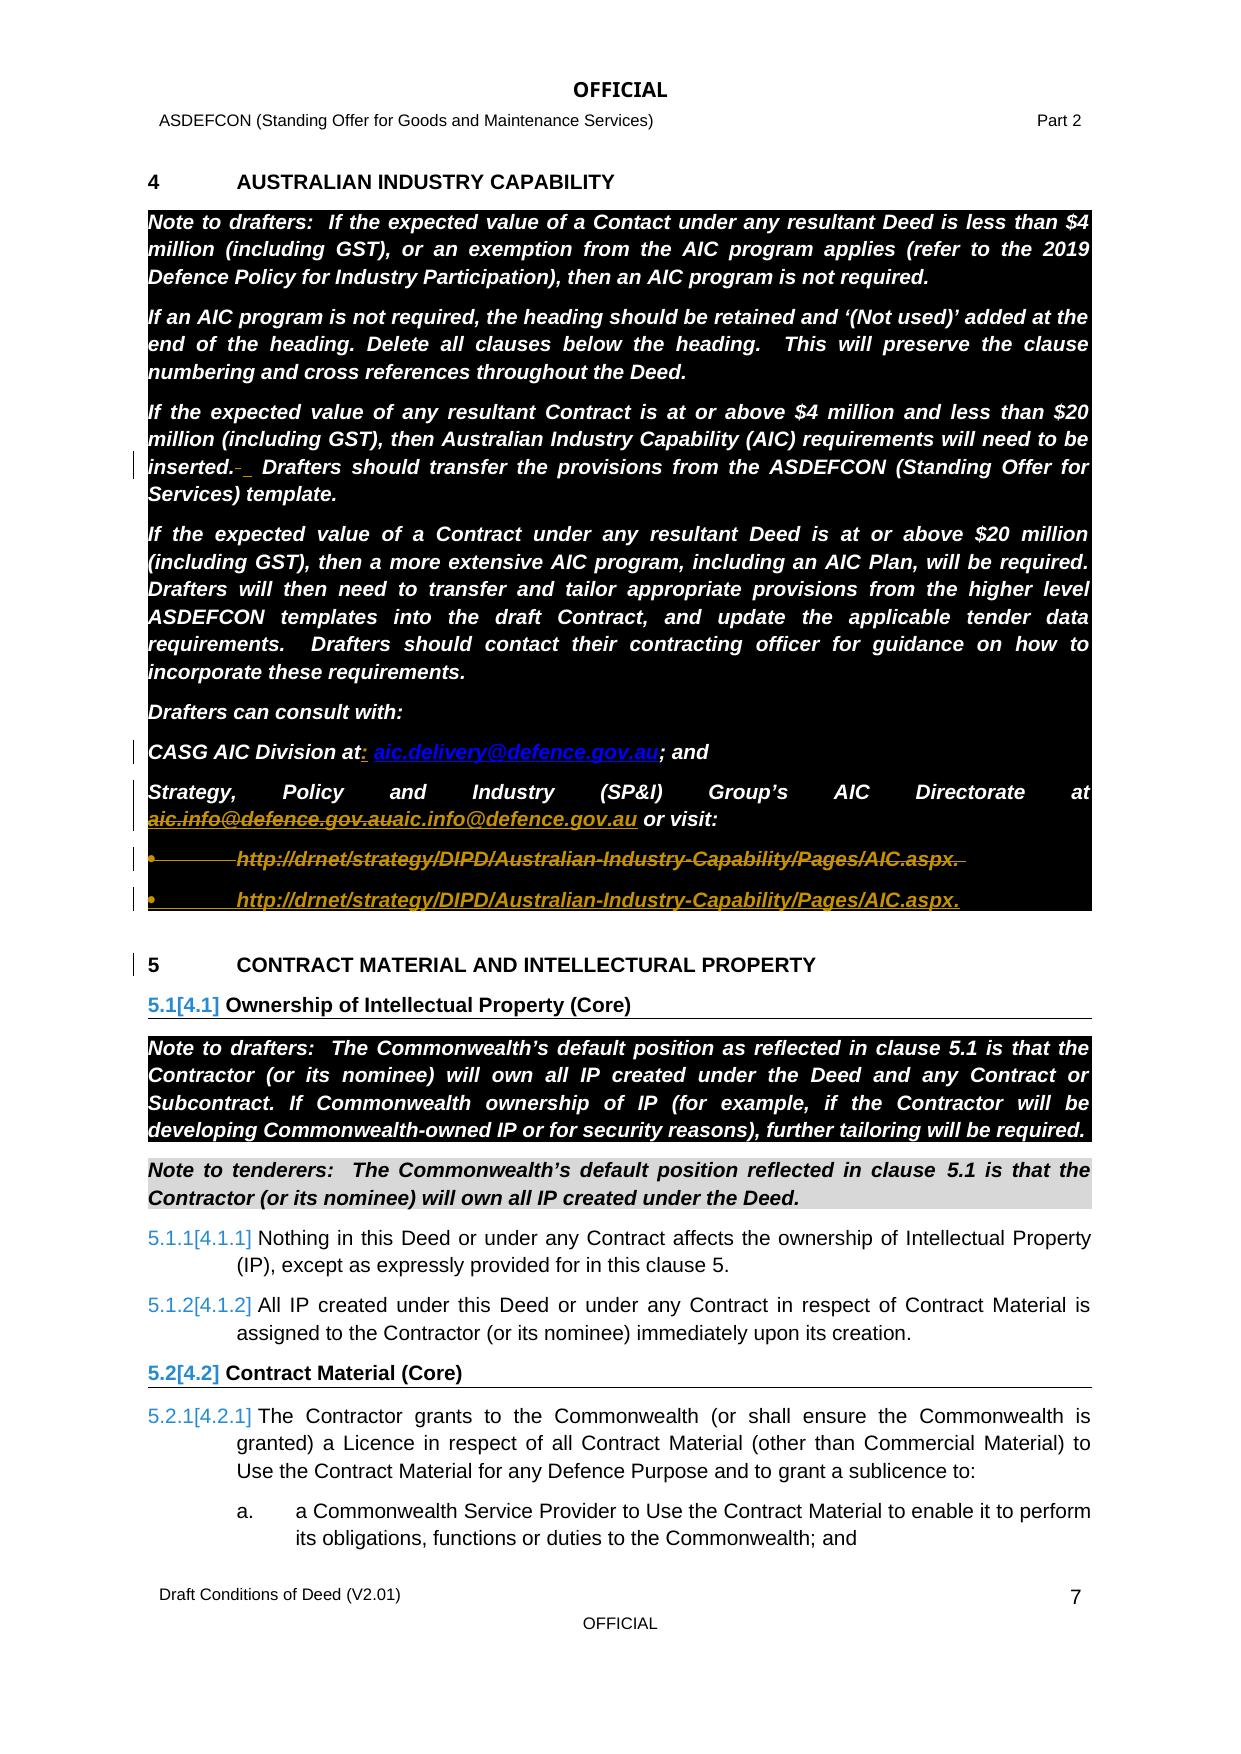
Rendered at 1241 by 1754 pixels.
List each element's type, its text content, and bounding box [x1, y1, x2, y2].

text Contract Material (Core) [148, 1361, 1092, 1387]
text Strategy, Policy and Industry (SP&I) Group’s AIC Directorate at or visit: [148, 780, 1092, 831]
text Drafters can consult with: [148, 700, 1092, 724]
text AUSTRALIAN INDUSTRY CAPABILITY [148, 170, 1092, 194]
text If an AIC program is not required, the heading should be retained and ‘(Not used)’ added at the end of the heading. Delete all clauses below the heading. This will preserve the clause numbering and cross references throughout the Deed. [148, 305, 1092, 384]
text Ownership of Intellectual Property (Core) [148, 992, 1092, 1018]
text Note to drafters: If the expected value of a Contact under any resultant Deed is less than $4 million (including GST), or an exemption from the AIC program applies (refer to the 2019 Defence Policy for Industry Participation), then an AIC program is not required. [148, 210, 1092, 289]
text a Commonwealth Service Provider to Use the Contract Material to enable it to perform its obligations, functions or duties to the Commonwealth; and [236, 1499, 1092, 1550]
text Note to drafters: The Commonwealth’s default position as reflected in clause 5.1 is that the Contractor (or its nominee) will own all IP created under the Deed and any Contract or Subcontract. If Commonwealth ownership of IP (for example, if the Contractor will be developing Commonwealth-owned IP or for security reasons), further tailoring will be required. [148, 1036, 1092, 1142]
text If the expected value of a Contract under any resultant Deed is at or above $20 million (including GST), then a more extensive AIC program, including an AIC Plan, will be required. Drafters will then need to transfer and tailor appropriate provisions from the higher level ASDEFCON templates into the draft Contract, and update the applicable tender data requirements. Drafters should contact their contracting officer for guidance on how to incorporate these requirements. [148, 522, 1092, 684]
text Nothing in this Deed or under any Contract affects the ownership of Intellectual Property (IP), except as expressly provided for in this clause 5. [148, 1226, 1092, 1277]
text If the expected value of any resultant Contract is at or above $4 million and less than $20 million (including GST), then Australian Industry Capability (AIC) requirements will need to be inserted. Drafters should transfer the provisions from the ASDEFCON (Standing Offer for Services) template. [148, 400, 1092, 506]
text All IP created under this Deed or under any Contract in respect of Contract Material is assigned to the Contractor (or its nominee) immediately upon its creation. [148, 1293, 1092, 1344]
text CASG AIC Division at aic.delivery@defence.gov.au; and [148, 740, 1092, 764]
text The Contractor grants to the Commonwealth (or shall ensure the Commonwealth is granted) a Licence in respect of all Contract Material (other than Commercial Material) to Use the Contract Material for any Defence Purpose and to grant a sublicence to: [148, 1404, 1092, 1483]
text CONTRACT MATERIAL AND INTELLECTURAL PROPERTY [148, 952, 1092, 976]
text Note to tenderers: The Commonwealth’s default position reflected in clause 5.1 is that the Contractor (or its nominee) will own all IP created under the Deed. [148, 1158, 1092, 1209]
